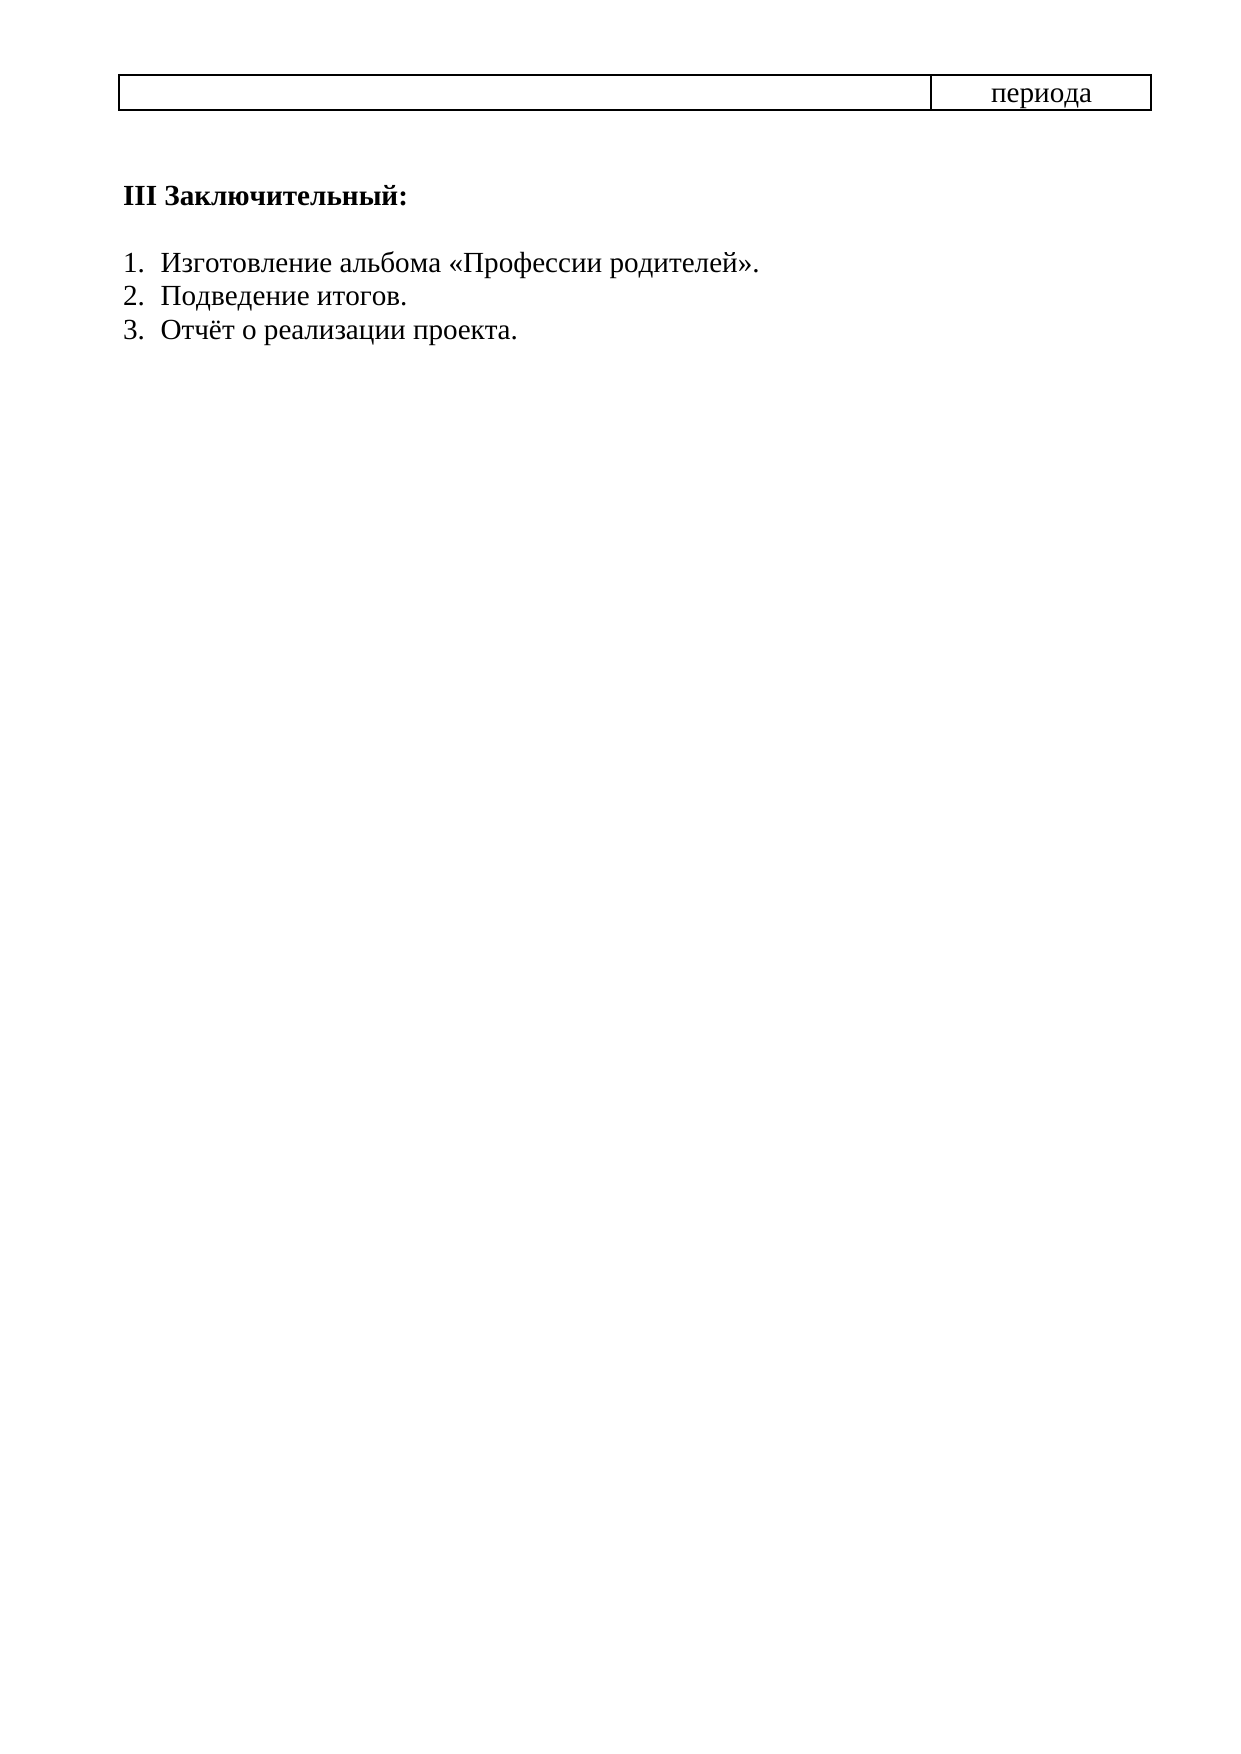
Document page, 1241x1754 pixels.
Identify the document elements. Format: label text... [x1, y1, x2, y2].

list Отчёт о реализации проекта. [123, 312, 1147, 345]
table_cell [120, 76, 930, 109]
text III Заключительный: [123, 178, 1147, 211]
list Подведение итогов. [123, 278, 1147, 312]
list Изготовление альбома «Профессии родителей». [123, 245, 1147, 278]
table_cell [932, 76, 1150, 109]
